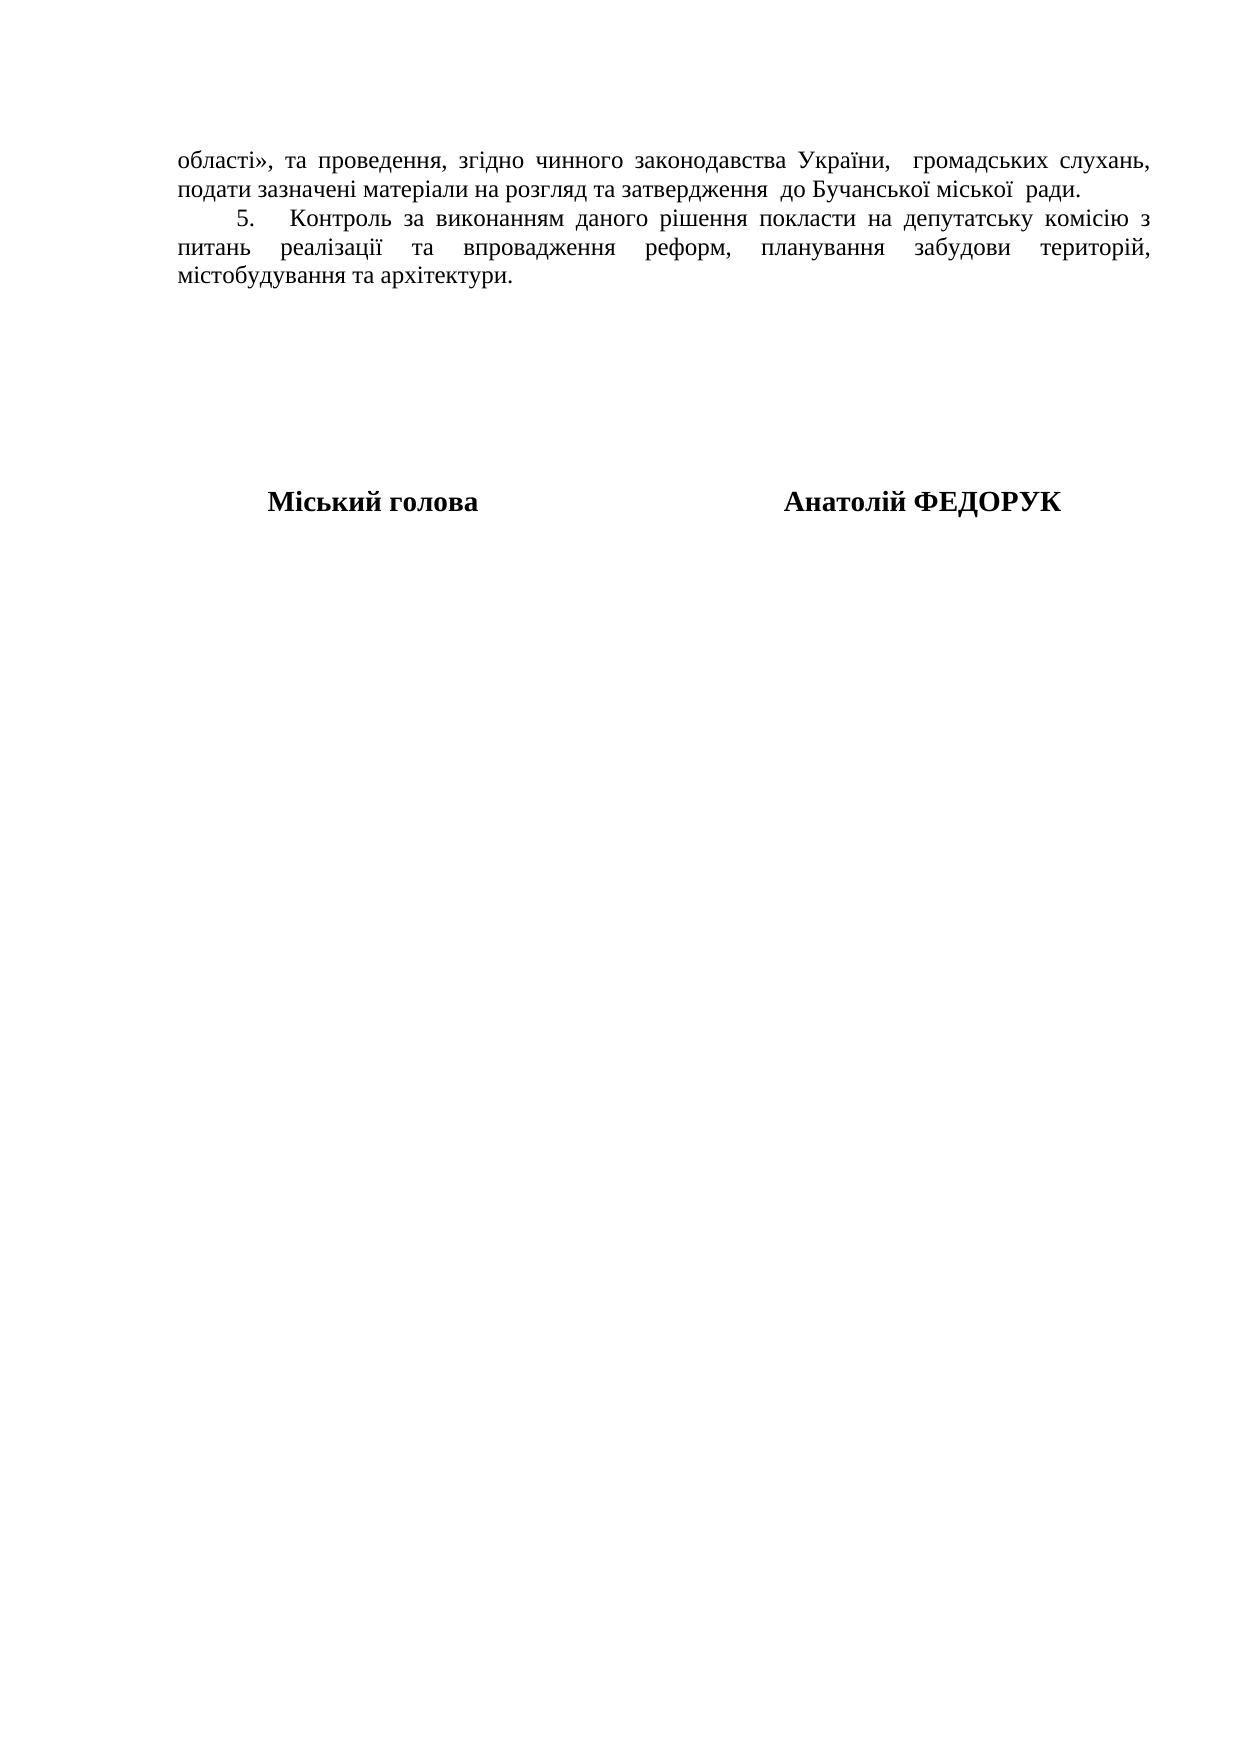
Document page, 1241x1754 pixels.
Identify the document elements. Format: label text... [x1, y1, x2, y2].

text 5. Контроль за виконанням даного рішення покласти на депутатську комісію з питань реалізації та впровадження реформ, планування забудови територій, містобудування та архітектури. [177, 203, 1152, 289]
text Міський голова Анатолій ФЕДОРУК [177, 484, 1152, 518]
text області», та проведення, згідно чинного законодавства України, громадських слухань, подати зазначені матеріали на розгляд та затвердження до Бучанської міської ради. [177, 145, 1152, 203]
